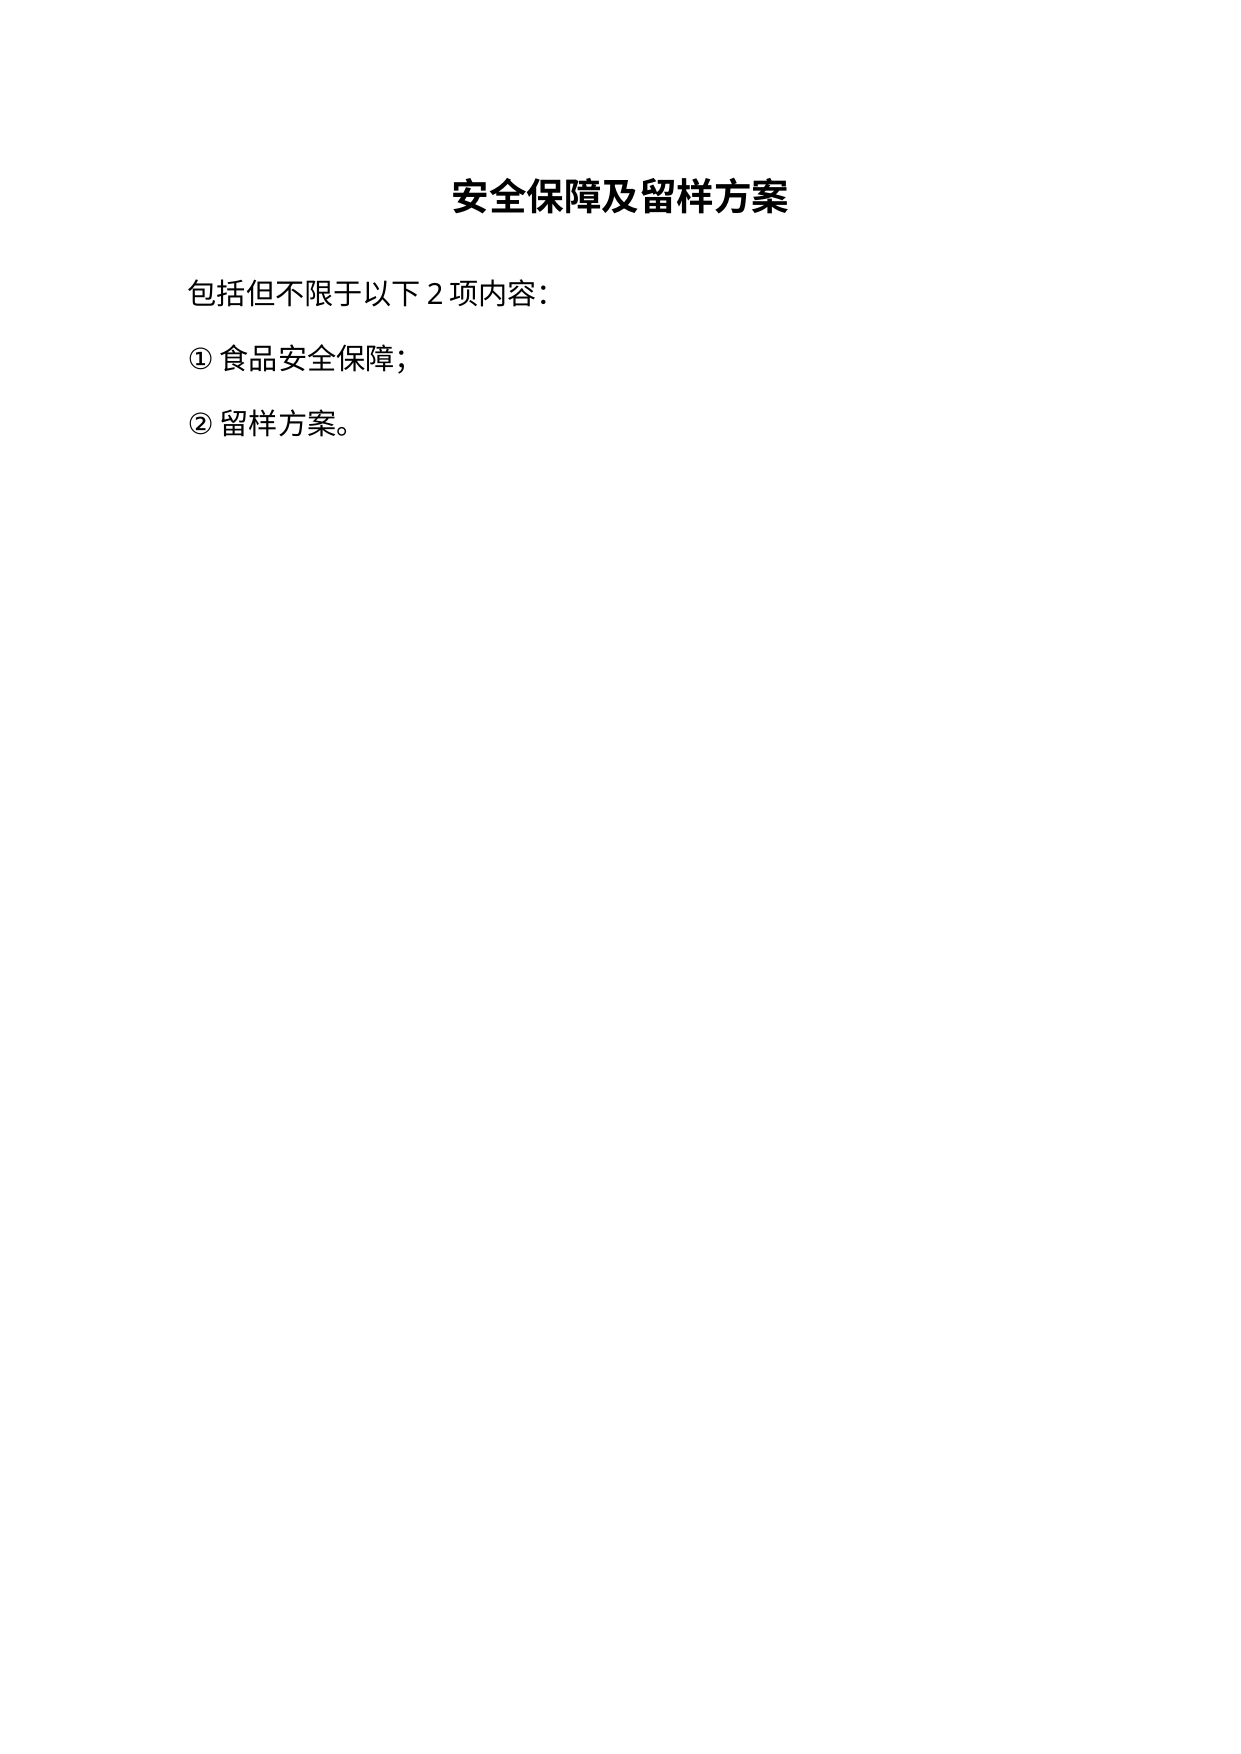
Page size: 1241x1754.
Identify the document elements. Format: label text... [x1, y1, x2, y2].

text ①食品安全保障； [187, 324, 1053, 389]
text 包括但不限于以下2项内容： [187, 259, 1053, 324]
text ②留样方案。 [187, 389, 1053, 454]
text 安全保障及留样方案 [187, 162, 1053, 227]
